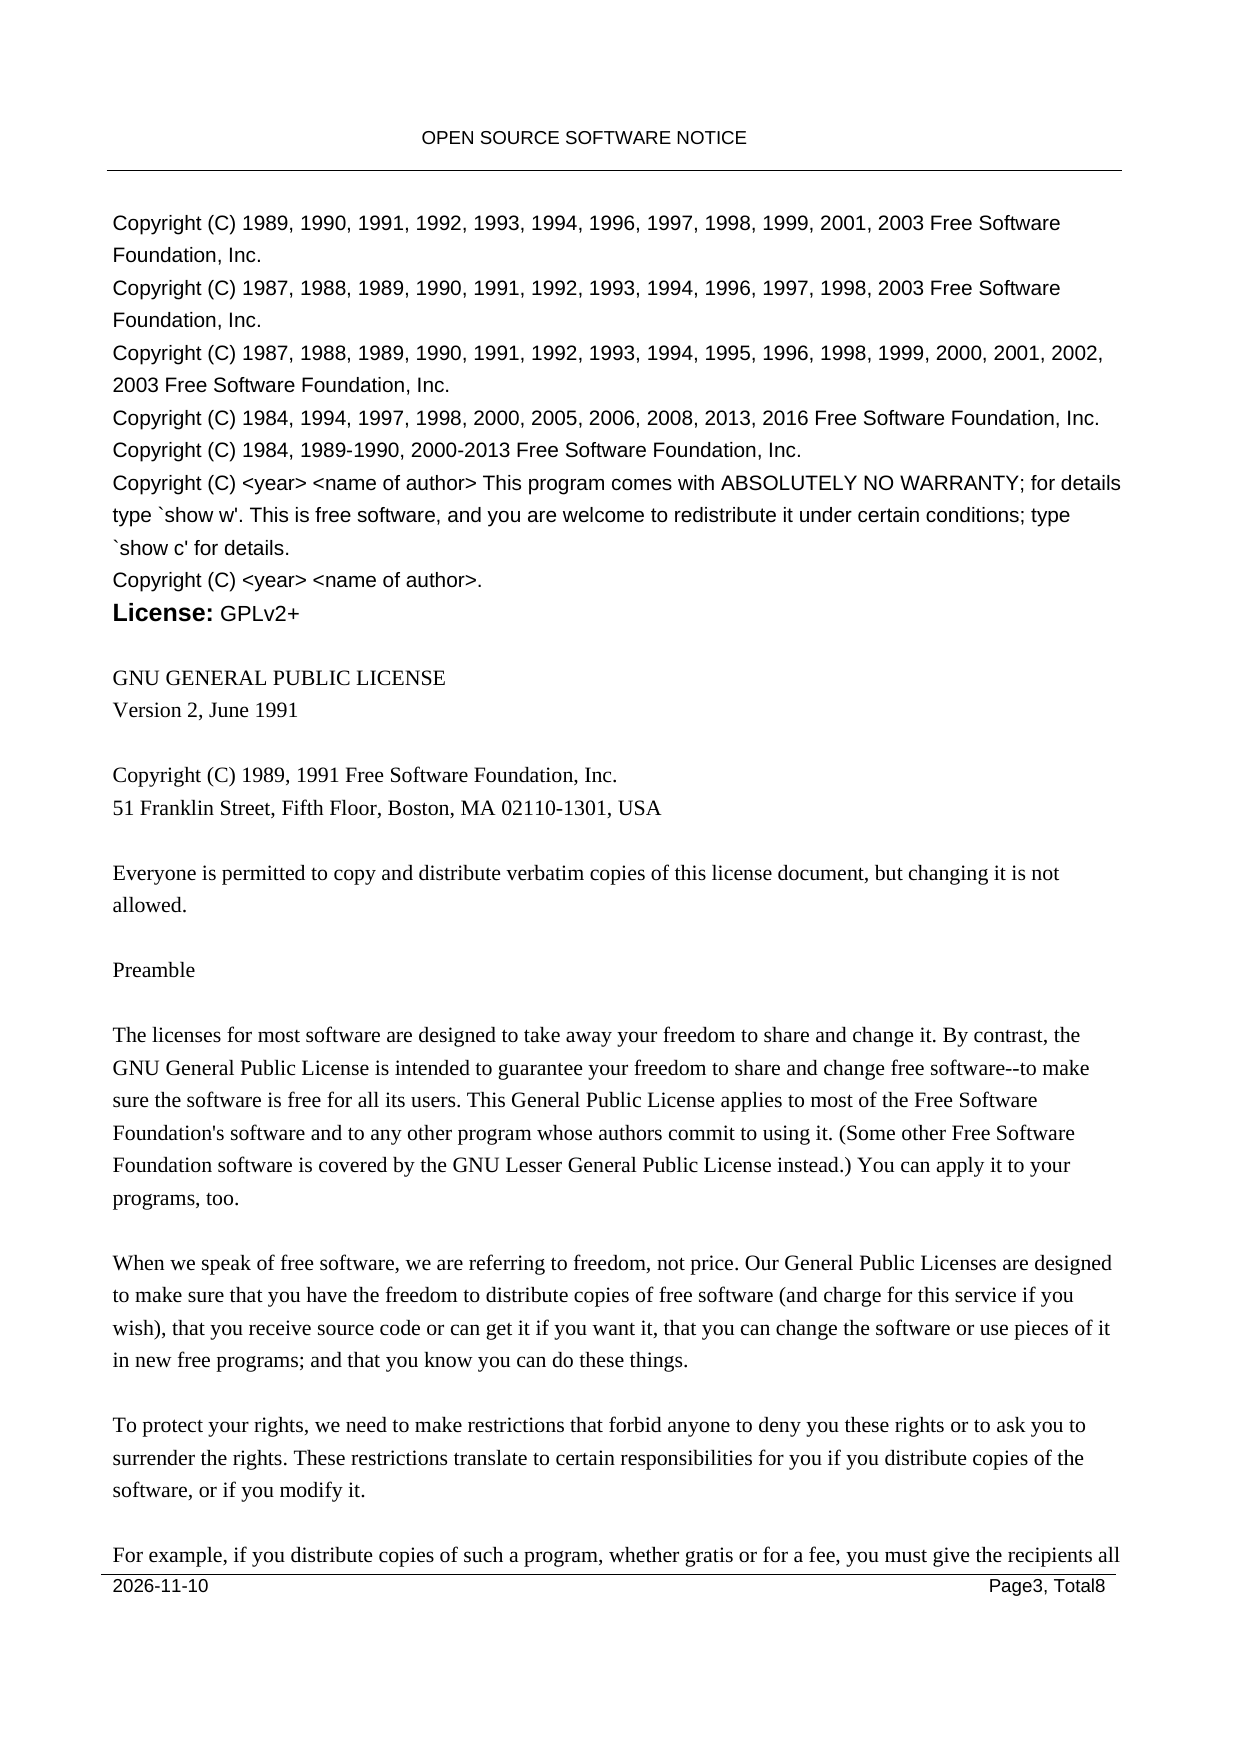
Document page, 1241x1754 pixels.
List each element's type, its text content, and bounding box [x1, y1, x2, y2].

text Copyright (C) 1987, 1988, 1989, 1990, 1991, 1992, 1993, 1994, 1996, 1997, 1998, 2003 Free Software Foundation, Inc. [112, 271, 1128, 336]
text Copyright (C) <year> <name of author> This program comes with ABSOLUTELY NO WARRANTY; for details type `show w'. This is free software, and you are welcome to redistribute it under certain conditions; type `show c' for details. [112, 466, 1128, 564]
text Copyright (C) 1987, 1988, 1989, 1990, 1991, 1992, 1993, 1994, 1995, 1996, 1998, 1999, 2000, 2001, 2002, 2003 Free Software Foundation, Inc. [112, 336, 1128, 401]
text Copyright (C) 1989, 1990, 1991, 1992, 1993, 1994, 1996, 1997, 1998, 1999, 2001, 2003 Free Software Foundation, Inc. [112, 206, 1128, 271]
text Copyright (C) <year> <name of author>. [112, 564, 1128, 596]
text Copyright (C) 1984, 1989-1990, 2000-2013 Free Software Foundation, Inc. [112, 434, 1128, 466]
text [112, 596, 1128, 1571]
text Copyright (C) 1984, 1994, 1997, 1998, 2000, 2005, 2006, 2008, 2013, 2016 Free Software Foundation, Inc. [112, 401, 1128, 434]
